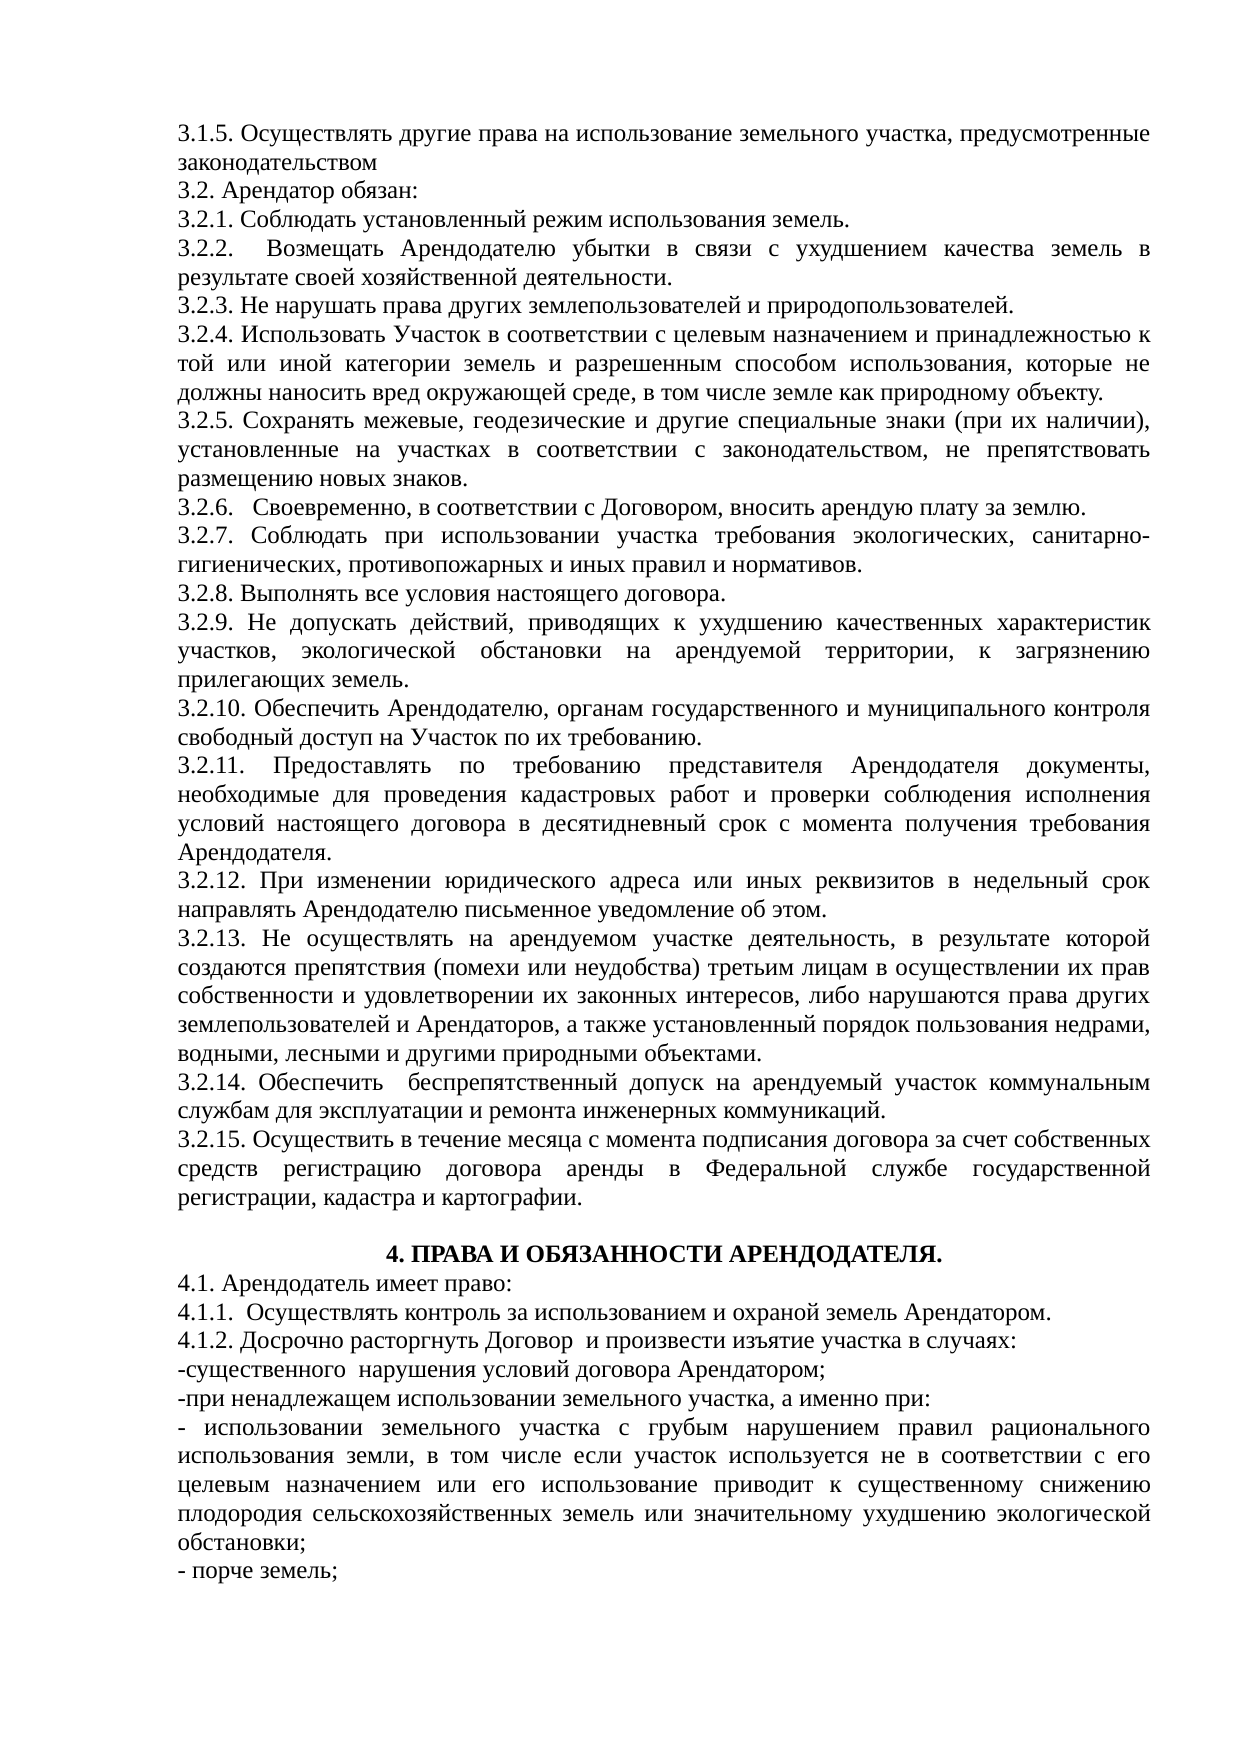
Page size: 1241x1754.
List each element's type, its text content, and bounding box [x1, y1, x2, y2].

text 3.2.9. Не допускать действий, приводящих к ухудшению качественных характеристик участков, экологической обстановки на арендуемой территории, к загрязнению прилегающих земель. [177, 607, 1151, 693]
text 3.2.14. Обеспечить беспрепятственный допуск на арендуемый участок коммунальным службам для эксплуатации и ремонта инженерных коммуникаций. [177, 1067, 1151, 1124]
text 4.1.2. Досрочно расторгнуть Договор и произвести изъятие участка в случаях: [177, 1326, 1152, 1354]
text 3.2.13. Не осуществлять на арендуемом участке деятельность, в результате которой создаются препятствия (помехи или неудобства) третьим лицам в осуществлении их прав собственности и удовлетворении их законных интересов, либо нарушаются права других землепользователей и Арендаторов, а также установленный порядок пользования недрами, водными, лесными и другими природными объектами. [177, 923, 1151, 1067]
text 4.1. Арендодатель имеет право: [177, 1268, 1151, 1297]
text 3.2.8. Выполнять все условия настоящего договора. [177, 578, 1151, 607]
text -при ненадлежащем использовании земельного участка, а именно при: [177, 1383, 1152, 1412]
text 3.2.3. Не нарушать права других землепользователей и природопользователей. [177, 291, 1151, 319]
text -существенного нарушения условий договора Арендатором; [177, 1354, 1152, 1383]
text 3.2.2. Возмещать Арендодателю убытки в связи с ухудшением качества земель в результате своей хозяйственной деятельности. [177, 233, 1151, 291]
text 4.1.1. Осуществлять контроль за использованием и охраной земель Арендатором. [177, 1297, 1151, 1326]
text 3.2.7. Соблюдать при использовании участка требования экологических, санитарно-гигиенических, противопожарных и иных правил и нормативов. [177, 521, 1151, 578]
text 3.2.5. Сохранять межевые, геодезические и другие специальные знаки (при их наличии), установленные на участках в соответствии с законодательством, не препятствовать размещению новых знаков. [177, 406, 1151, 492]
text 3.2.4. Использовать Участок в соответствии с целевым назначением и принадлежностью к той или иной категории земель и разрешенным способом использования, которые не должны наносить вред окружающей среде, в том числе земле как природному объекту. [177, 319, 1151, 406]
text 4. ПРАВА И ОБЯЗАННОСТИ АРЕНДОДАТЕЛЯ. [177, 1239, 1151, 1268]
text 3.1.5. Осуществлять другие права на использование земельного участка, предусмотренные законодательством [177, 118, 1151, 176]
text 3.2.15. Осуществить в течение месяца с момента подписания договора за счет собственных средств регистрацию договора аренды в Федеральной службе государственной регистрации, кадастра и картографии. [177, 1124, 1151, 1211]
text 3.2.1. Соблюдать установленный режим использования земель. [177, 204, 1151, 233]
text 3.2. Арендатор обязан: [177, 176, 1151, 204]
text 3.2.6. Своевременно, в соответствии с Договором, вносить арендую плату за землю. [177, 492, 1151, 521]
text 3.2.12. При изменении юридического адреса или иных реквизитов в недельный срок направлять Арендодателю письменное уведомление об этом. [177, 866, 1151, 923]
text - использовании земельного участка с грубым нарушением правил рационального использования земли, в том числе если участок используется не в соответствии с его целевым назначением или его использование приводит к существенному снижению плодородия сельскохозяйственных земель или значительному ухудшению экологической обстановки; [177, 1412, 1152, 1556]
text 3.2.11. Предоставлять по требованию представителя Арендодателя документы, необходимые для проведения кадастровых работ и проверки соблюдения исполнения условий настоящего договора в десятидневный срок с момента получения требования Арендодателя. [177, 751, 1151, 866]
text - порче земель; [177, 1556, 1152, 1584]
text 3.2.10. Обеспечить Арендодателю, органам государственного и муниципального контроля свободный доступ на Участок по их требованию. [177, 693, 1151, 751]
